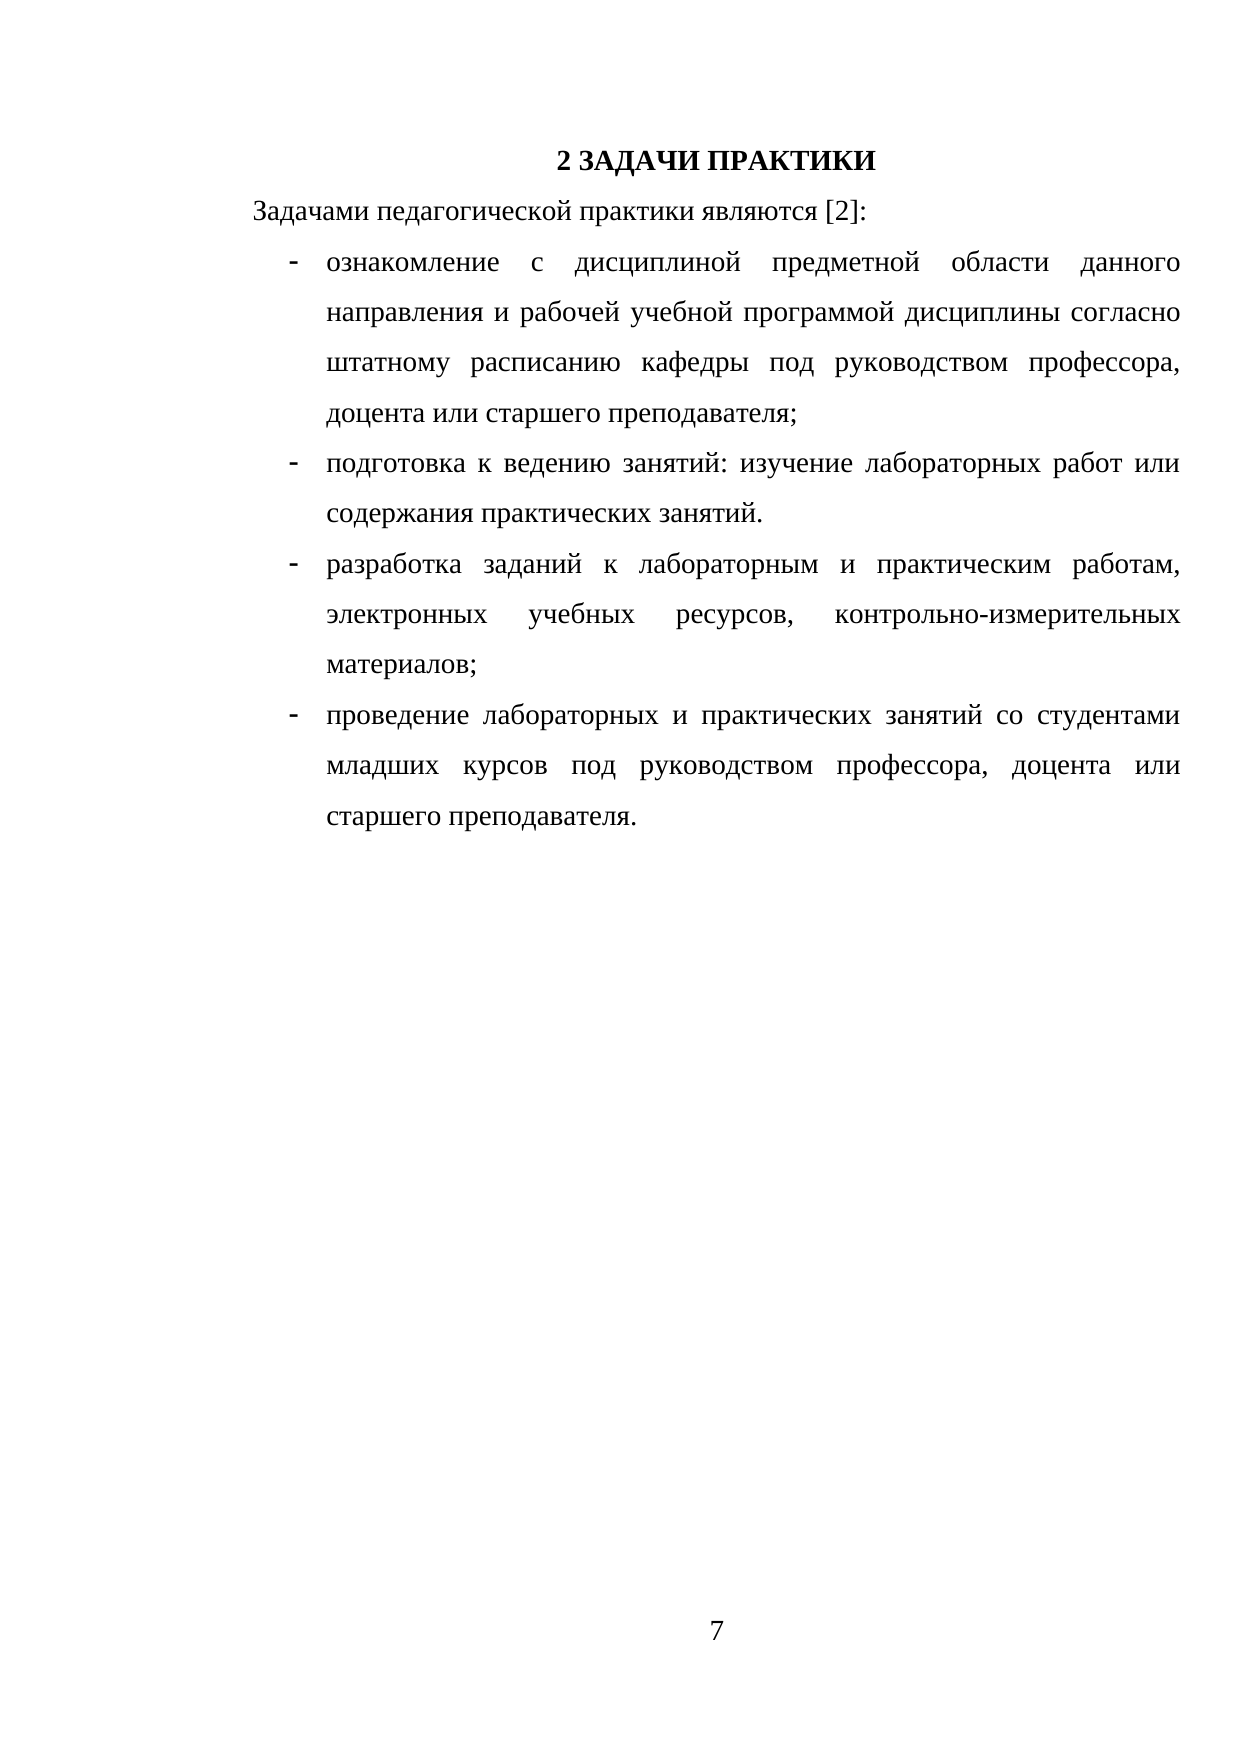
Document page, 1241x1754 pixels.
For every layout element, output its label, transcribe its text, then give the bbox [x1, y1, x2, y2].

list разработка заданий к лабораторным и практическим работам, электронных учебных ресурсов, контрольно-измерительных материалов; [288, 546, 1181, 680]
list ознакомление с дисциплиной предметной области данного направления и рабочей учебной программой дисциплины согласно штатному расписанию кафедры под руководством профессора, доцента или старшего преподавателя; [288, 244, 1181, 428]
text Задачами педагогической практики являются [2]: [177, 193, 1181, 227]
list подготовка к ведению занятий: изучение лабораторных работ или содержания практических занятий. [288, 445, 1181, 529]
subtitle 2 ЗАДАЧИ ПРАКТИКИ [177, 143, 1181, 177]
list проведение лабораторных и практических занятий со студентами младших курсов под руководством профессора, доцента или старшего преподавателя. [288, 697, 1181, 831]
